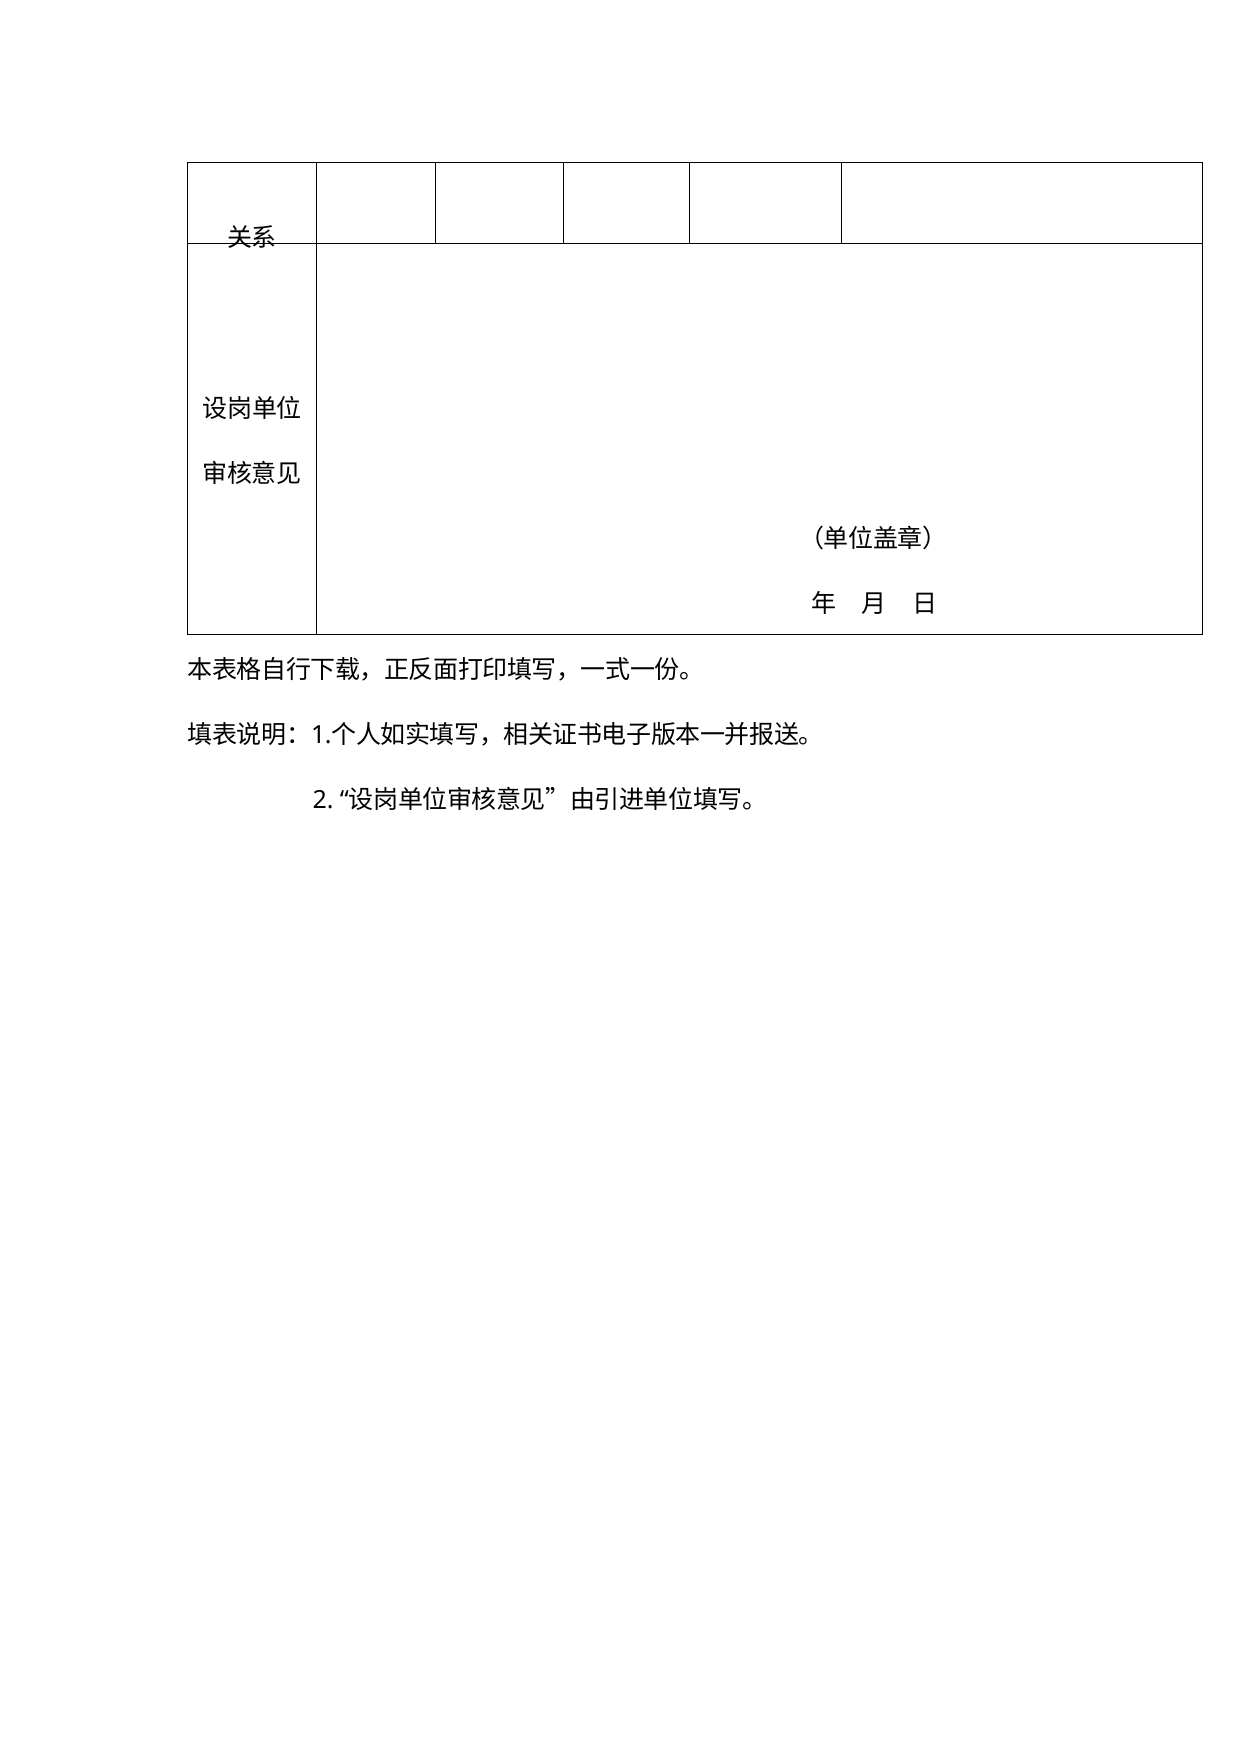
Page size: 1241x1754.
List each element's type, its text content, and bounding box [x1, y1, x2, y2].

table_cell [564, 163, 689, 243]
table_cell （单位盖章） 年 月 日 [317, 244, 1202, 634]
text 填表说明：1.个人如实填写，相关证书电子版本一并报送。 [187, 700, 1053, 765]
table_cell [317, 163, 435, 243]
table_cell [690, 163, 841, 243]
table_cell [436, 163, 563, 243]
text 本表格自行下载，正反面打印填写，一式一份。 [187, 635, 1053, 700]
table_cell 设岗单位审核意见 [188, 244, 316, 634]
table_cell [842, 163, 1202, 243]
text 2. “设岗单位审核意见”由引进单位填写。 [187, 765, 1053, 830]
